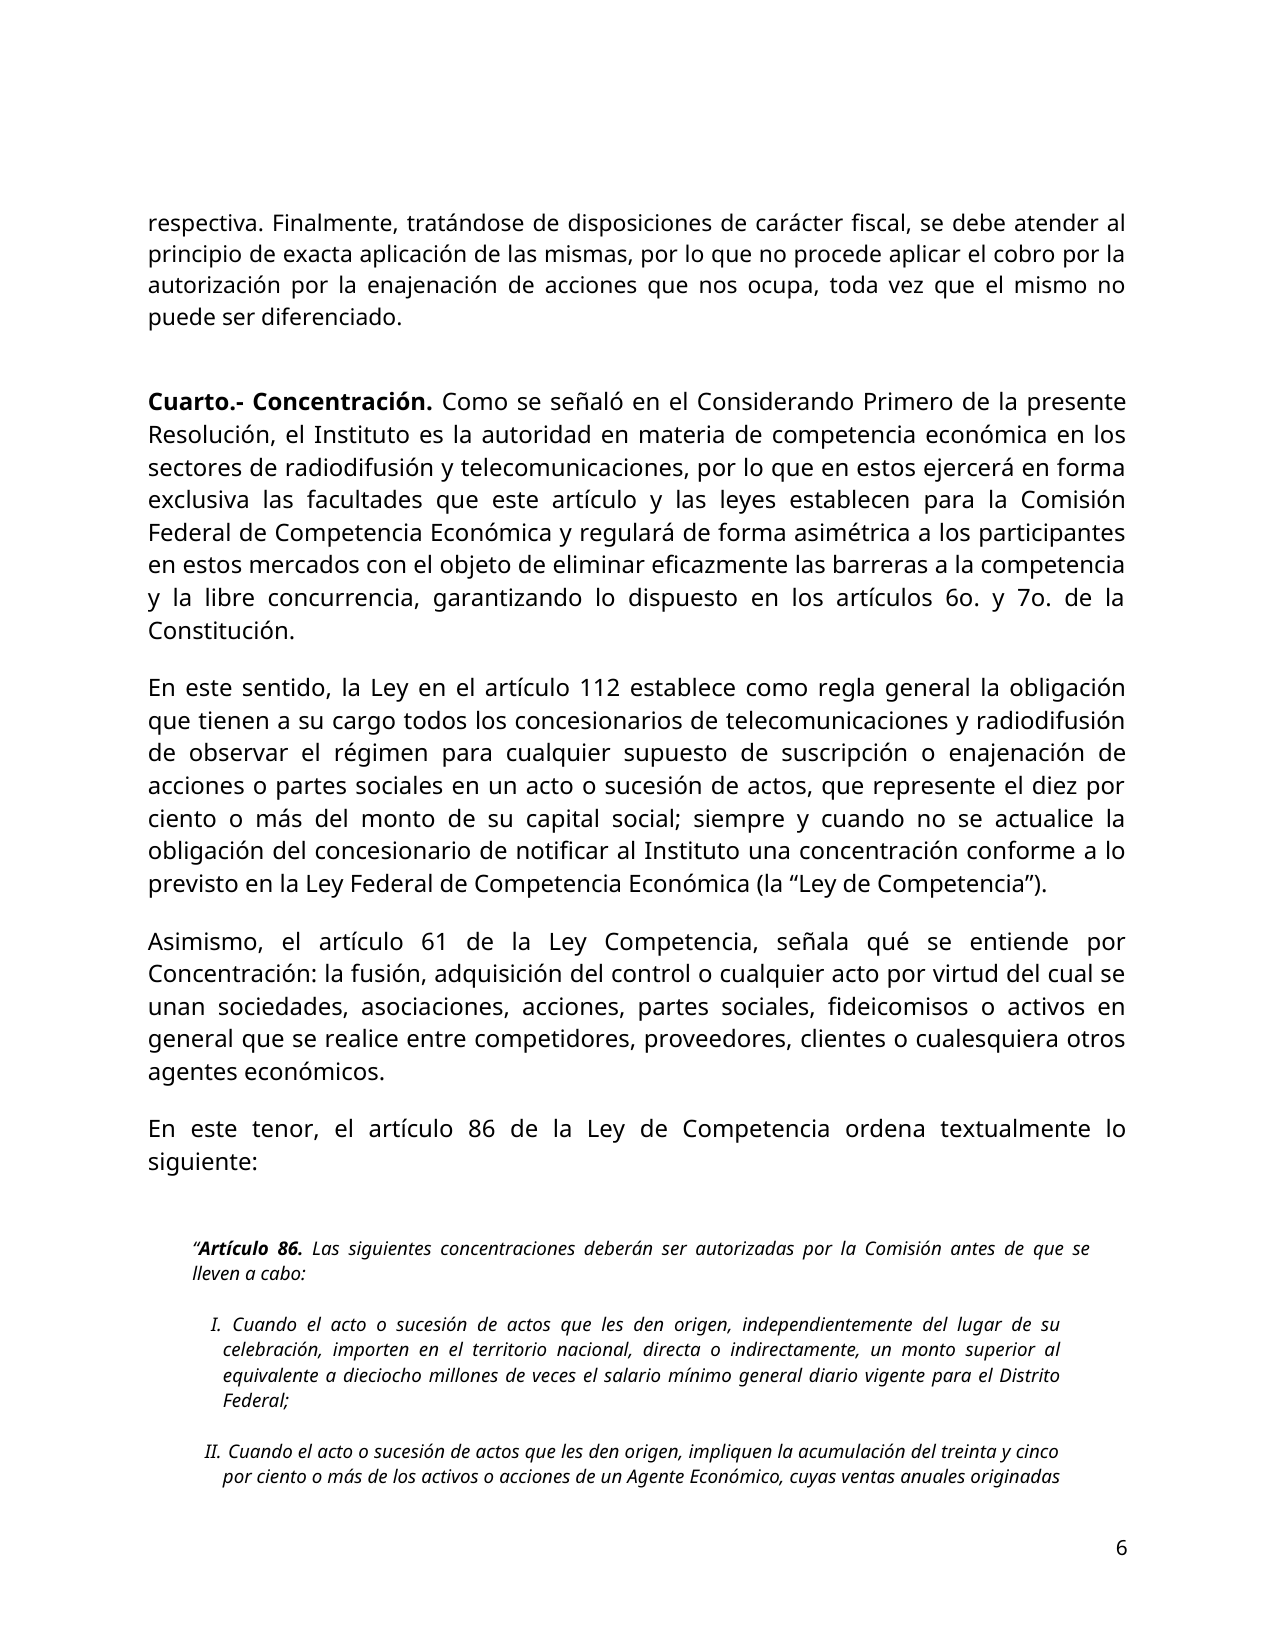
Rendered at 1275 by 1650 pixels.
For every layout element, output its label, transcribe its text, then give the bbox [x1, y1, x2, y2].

text “Artículo 86. Las siguientes concentraciones deberán ser autorizadas por la Comisión antes de que se lleven a cabo: [192, 1235, 1093, 1286]
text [148, 207, 1127, 332]
text En este tenor, el artículo 86 de la Ley de Competencia ordena textualmente lo siguiente: [148, 1112, 1127, 1177]
list Cuando el acto o sucesión de actos que les den origen, independientemente del lugar de su celebración, importen en el territorio nacional, directa o indirectamente, un monto superior al equivalente a dieciocho millones de veces el salario mínimo general diario vigente para el Distrito Federal; [222, 1311, 1063, 1413]
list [222, 1438, 1063, 1489]
text Cuarto.- Concentración. Como se señaló en el Considerando Primero de la presente Resolución, el Instituto es la autoridad en materia de competencia económica en los sectores de radiodifusión y telecomunicaciones, por lo que en estos ejercerá en forma exclusiva las facultades que este artículo y las leyes establecen para la Comisión Federal de Competencia Económica y regulará de forma asimétrica a los participantes en estos mercados con el objeto de eliminar eficazmente las barreras a la competencia y la libre concurrencia, garantizando lo dispuesto en los artículos 6o. y 7o. de la Constitución. [148, 385, 1127, 646]
text Asimismo, el artículo 61 de la Ley Competencia, señala qué se entiende por Concentración: la fusión, adquisición del control o cualquier acto por virtud del cual se unan sociedades, asociaciones, acciones, partes sociales, fideicomisos o activos en general que se realice entre competidores, proveedores, clientes o cualesquiera otros agentes económicos. [148, 924, 1127, 1087]
text En este sentido, la Ley en el artículo 112 establece como regla general la obligación que tienen a su cargo todos los concesionarios de telecomunicaciones y radiodifusión de observar el régimen para cualquier supuesto de suscripción o enajenación de acciones o partes sociales en un acto o sucesión de actos, que represente el diez por ciento o más del monto de su capital social; siempre y cuando no se actualice la obligación del concesionario de notificar al Instituto una concentración conforme a lo previsto en la Ley Federal de Competencia Económica (la “Ley de Competencia”). [148, 671, 1127, 899]
